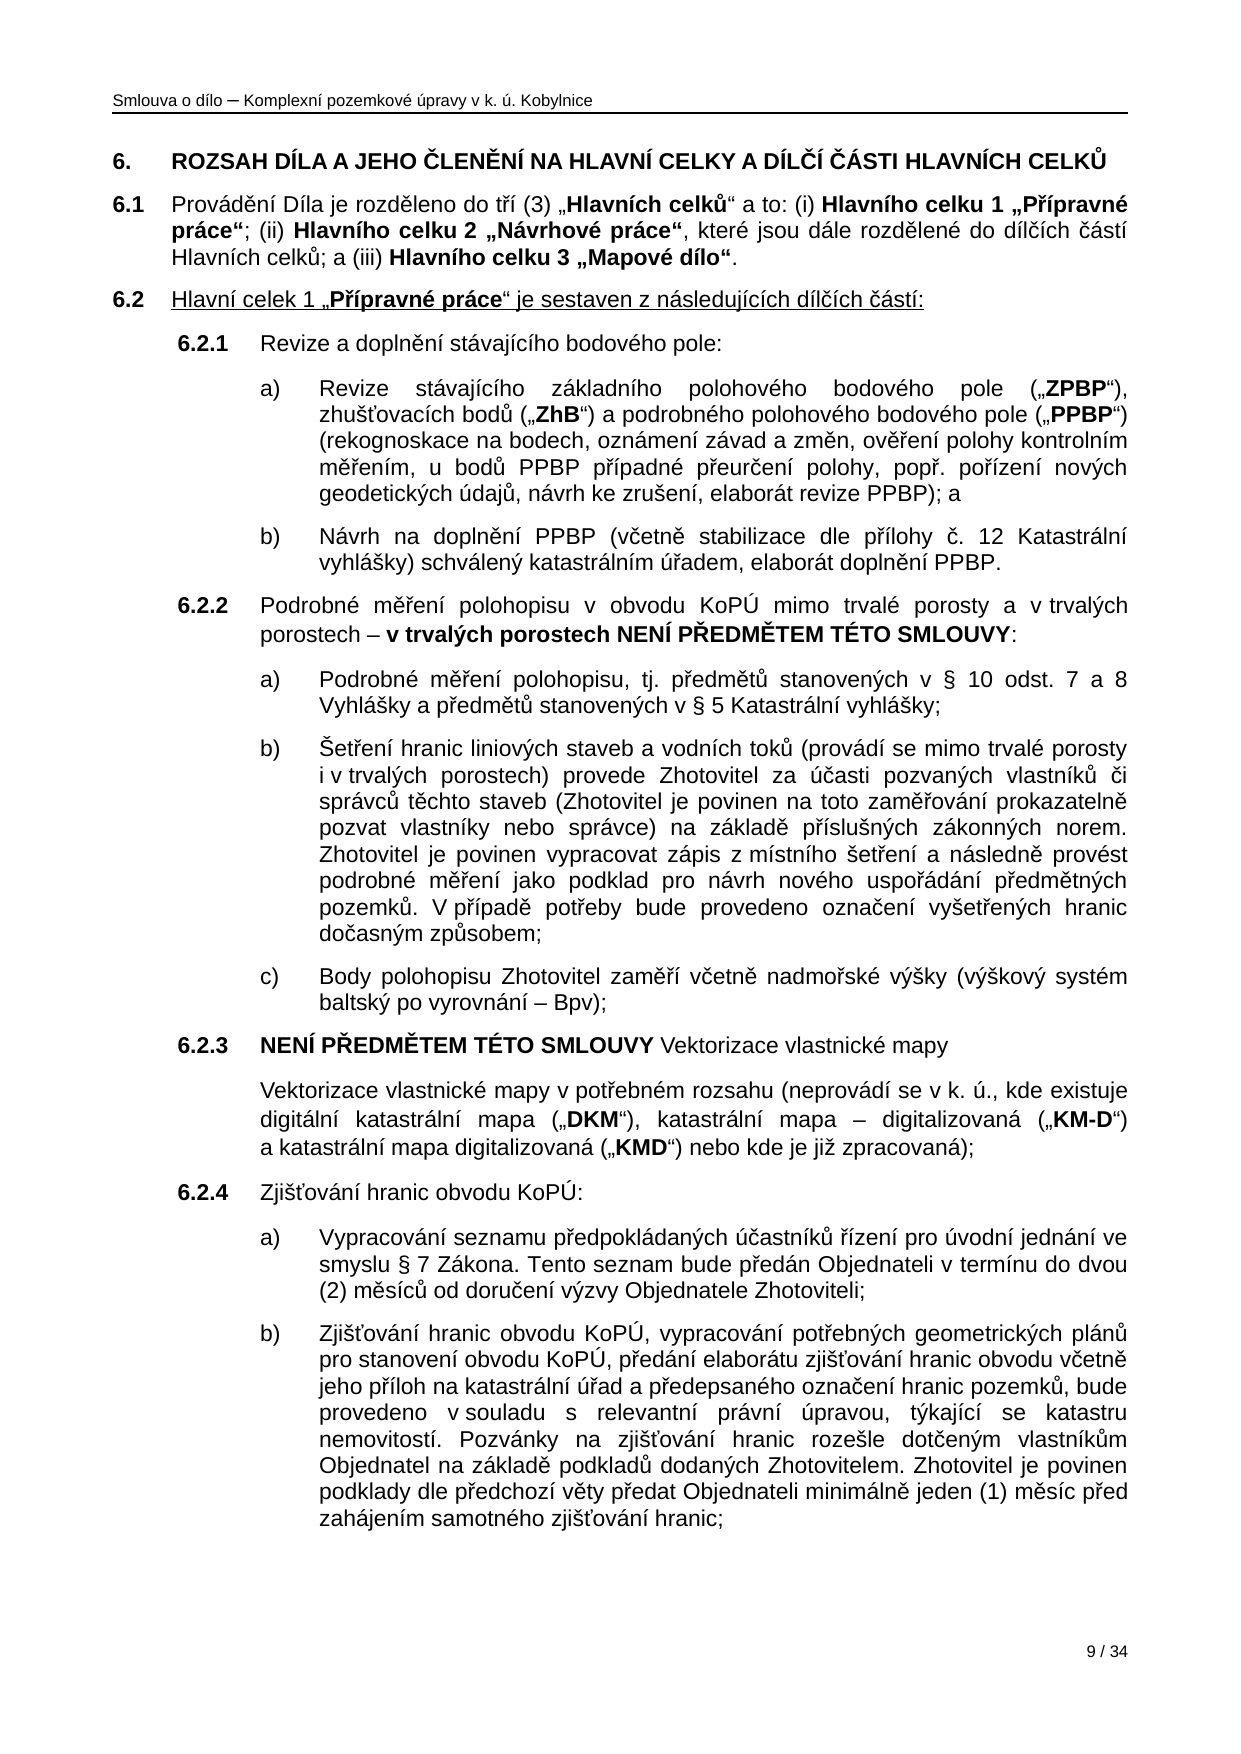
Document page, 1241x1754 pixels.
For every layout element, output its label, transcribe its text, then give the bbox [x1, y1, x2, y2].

list Revize stávajícího základního polohového bodového pole („ZPBP“), zhušťovacích bodů („ZhB“) a podrobného polohového bodového pole („PPBP“) (rekognoskace na bodech, oznámení závad a změn, ověření polohy kontrolním měřením, u bodů PPBP případné přeurčení polohy, popř. pořízení nových geodetických údajů, návrh ke zrušení, elaborát revize PPBP); a [260, 374, 1128, 506]
list Vektorizace vlastnické mapy v potřebném rozsahu (neprovádí se v k. ú., kde existuje digitální katastrální mapa („DKM“), katastrální mapa – digitalizovaná („KM-D“) a katastrální mapa digitalizovaná („KMD“) nebo kde je již zpracovaná); [260, 1077, 1128, 1161]
list Vypracování seznamu předpokládaných účastníků řízení pro úvodní jednání ve smyslu § 7 Zákona. Tento seznam bude předán Objednateli v termínu do dvou (2) měsíců od doručení výzvy Objednatele Zhotoviteli; [260, 1224, 1128, 1303]
list Body polohopisu Zhotovitel zaměří včetně nadmořské výšky (výškový systém baltský po vyrovnání – Bpv); [260, 963, 1128, 1016]
text Provádění Díla je rozděleno do tří (3) „Hlavních celků“ a to: (i) Hlavního celku 1 „Přípravné práce“; (ii) Hlavního celku 2 „Návrhové práce“, které jsou dále rozdělené do dílčích částí Hlavních celků; a (iii) Hlavního celku 3 „Mapové dílo“. [112, 191, 1128, 270]
text Hlavní celek 1 „Přípravné práce“ je sestaven z následujících dílčích částí: [112, 286, 1128, 313]
text Rozsah díla a jeho členění na hlavní celky a dílčí části Hlavních celků [112, 148, 1128, 174]
text Revize a doplnění stávajícího bodového pole: [177, 329, 1128, 356]
text NENÍ PŘEDMĚTEM TÉTO SMLOUVY Vektorizace vlastnické mapy [177, 1032, 1128, 1058]
text Zjišťování hranic obvodu KoPÚ: [177, 1179, 1128, 1206]
list Návrh na doplnění PPBP (včetně stabilizace dle přílohy č. 12 Katastrální vyhlášky) schválený katastrálním úřadem, elaborát doplnění PPBP. [260, 523, 1128, 576]
list Šetření hranic liniových staveb a vodních toků (provádí se mimo trvalé porosty i v trvalých porostech) provede Zhotovitel za účasti pozvaných vlastníků či správců těchto staveb (Zhotovitel je povinen na toto zaměřování prokazatelně pozvat vlastníky nebo správce) na základě příslušných zákonných norem. Zhotovitel je povinen vypracovat zápis z místního šetření a následně provést podrobné měření jako podklad pro návrh nového uspořádání předmětných pozemků. V případě potřeby bude provedeno označení vyšetřených hranic dočasným způsobem; [260, 735, 1128, 946]
text Podrobné měření polohopisu v obvodu KoPÚ mimo trvalé porosty a v trvalých porostech – v trvalých porostech NENÍ PŘEDMĚTEM TÉTO SMLOUVY: [177, 592, 1128, 647]
list Zjišťování hranic obvodu KoPÚ, vypracování potřebných geometrických plánů pro stanovení obvodu KoPÚ, předání elaborátu zjišťování hranic obvodu včetně jeho příloh na katastrální úřad a předepsaného označení hranic pozemků, bude provedeno v souladu s relevantní právní úpravou, týkající se katastru nemovitostí. Pozvánky na zjišťování hranic rozešle dotčeným vlastníkům Objednatel na základě podkladů dodaných Zhotovitelem. Zhotovitel je povinen podklady dle předchozí věty předat Objednateli minimálně jeden (1) měsíc před zahájením samotného zjišťování hranic; [260, 1320, 1128, 1531]
list Podrobné měření polohopisu, tj. předmětů stanovených v § 10 odst. 7 a 8 Vyhlášky a předmětů stanovených v § 5 Katastrální vyhlášky; [260, 666, 1128, 719]
